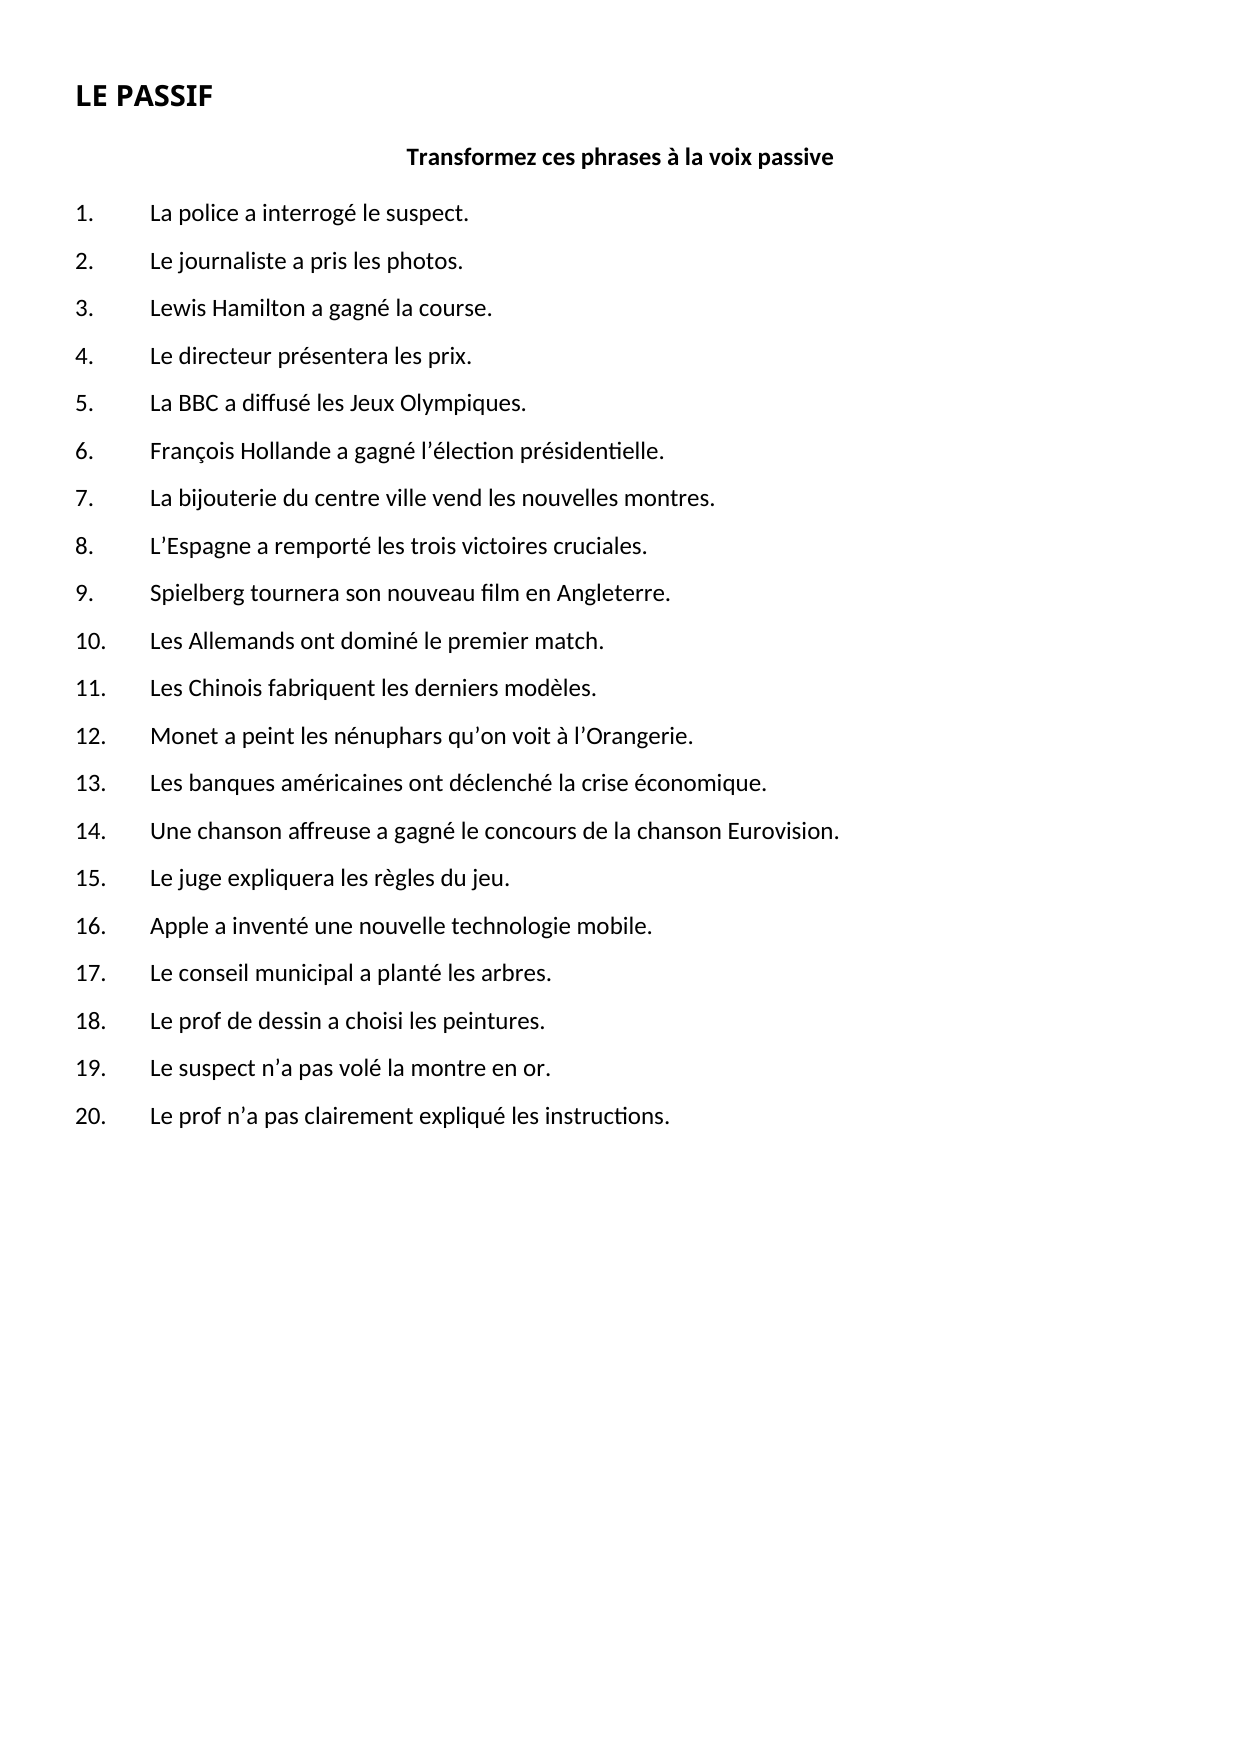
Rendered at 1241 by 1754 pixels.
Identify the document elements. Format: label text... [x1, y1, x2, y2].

text 9. Spielberg tournera son nouveau film en Angleterre. [75, 577, 1165, 608]
text 17. Le conseil municipal a planté les arbres. [75, 957, 1165, 988]
text 3. Lewis Hamilton a gagné la course. [75, 292, 1165, 323]
text 1. La police a interrogé le suspect. [75, 197, 1165, 228]
text 14. Une chanson affreuse a gagné le concours de la chanson Eurovision. [75, 815, 1165, 845]
text 20. Le prof n’a pas clairement expliqué les instructions. [75, 1100, 1165, 1130]
text 19. Le suspect n’a pas volé la montre en or. [75, 1052, 1165, 1083]
text 2. Le journaliste a pris les photos. [75, 245, 1165, 275]
text Transformez ces phrases à la voix passive [75, 141, 1165, 172]
text 8. L’Espagne a remporté les trois victoires cruciales. [75, 530, 1165, 560]
text LE PASSIF [75, 75, 1165, 115]
text 5. La BBC a diffusé les Jeux Olympiques. [75, 387, 1165, 418]
text 6. François Hollande a gagné l’élection présidentielle. [75, 435, 1165, 465]
text 4. Le directeur présentera les prix. [75, 340, 1165, 370]
text 15. Le juge expliquera les règles du jeu. [75, 862, 1165, 893]
text 10. Les Allemands ont dominé le premier match. [75, 625, 1165, 655]
text 13. Les banques américaines ont déclenché la crise économique. [75, 767, 1165, 798]
text 18. Le prof de dessin a choisi les peintures. [75, 1005, 1165, 1035]
text 7. La bijouterie du centre ville vend les nouvelles montres. [75, 482, 1165, 513]
text 11. Les Chinois fabriquent les derniers modèles. [75, 672, 1165, 703]
text 12. Monet a peint les nénuphars qu’on voit à l’Orangerie. [75, 720, 1165, 750]
text 16. Apple a inventé une nouvelle technologie mobile. [75, 910, 1165, 940]
